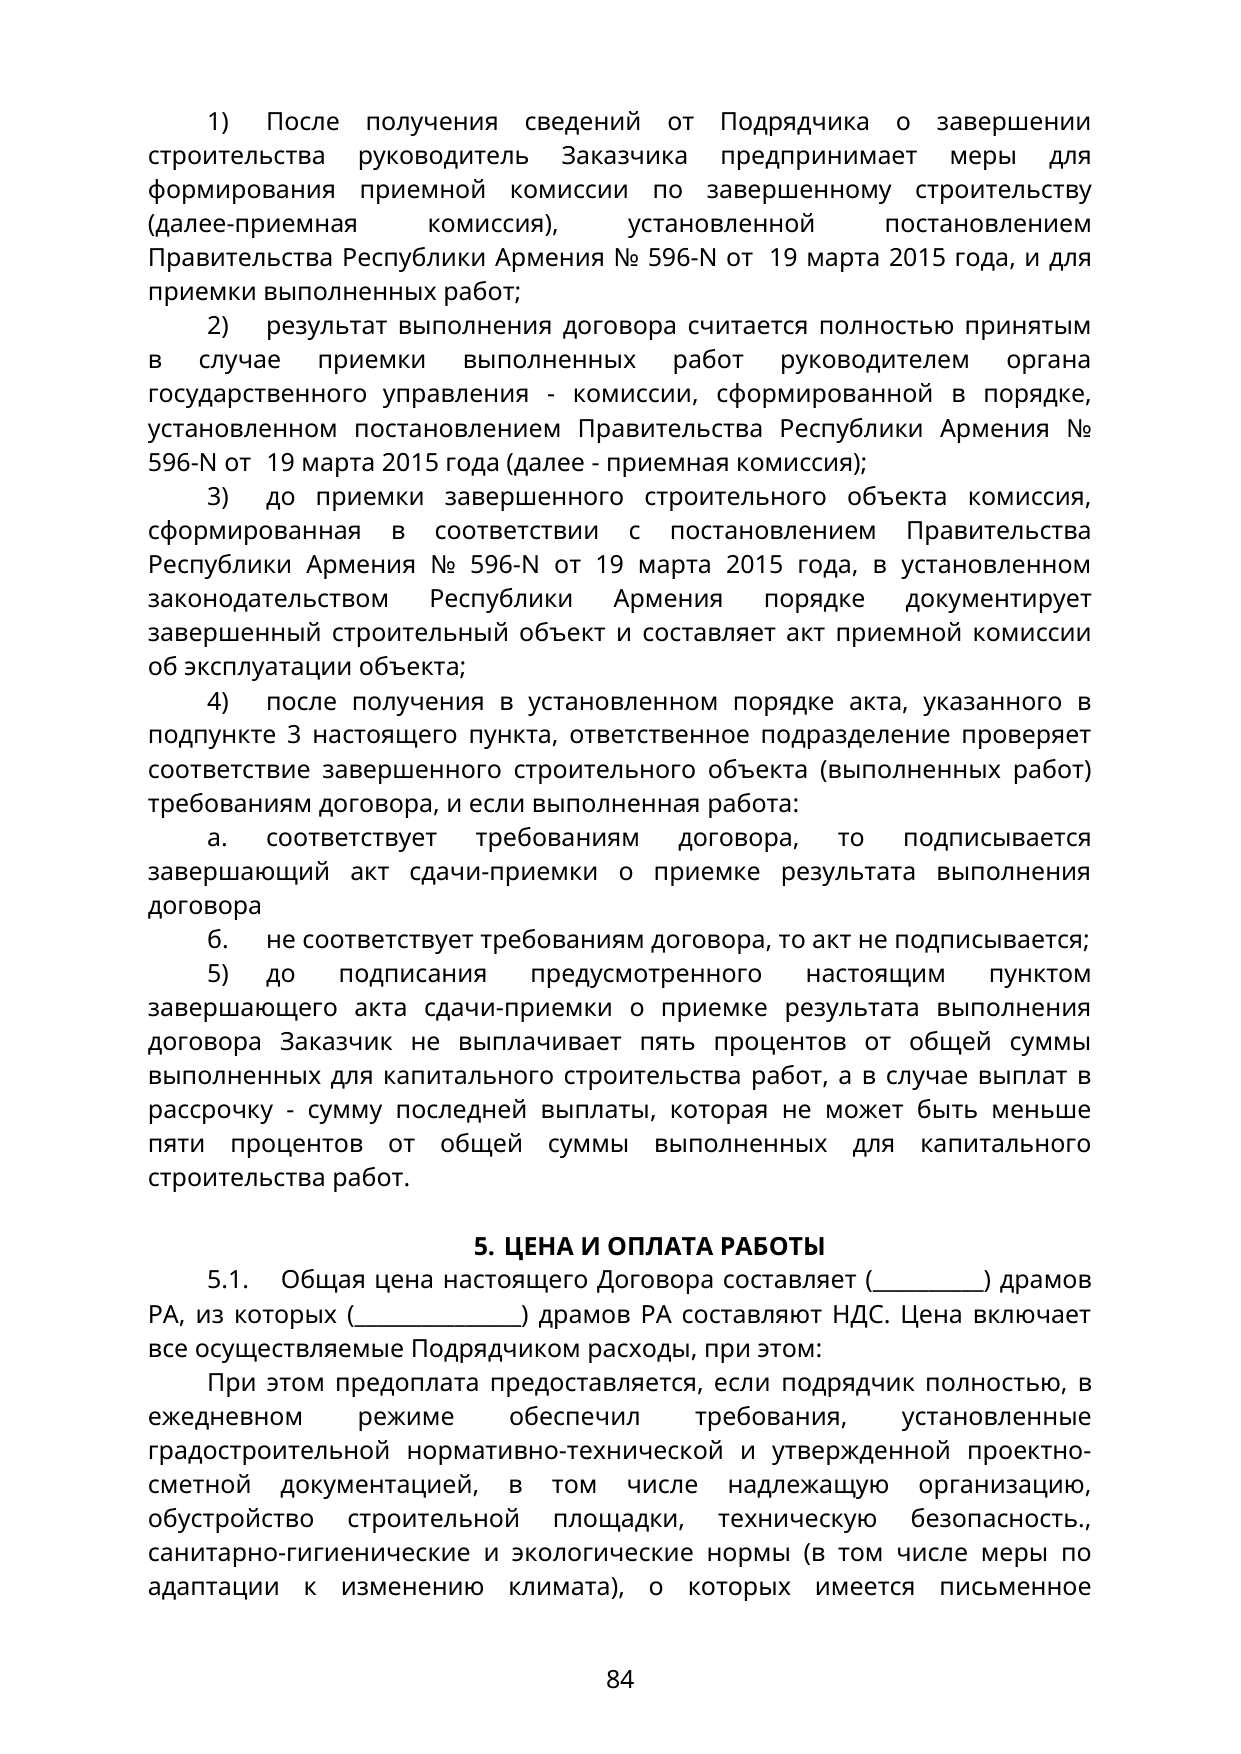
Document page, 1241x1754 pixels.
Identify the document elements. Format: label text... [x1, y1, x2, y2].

text 1) После получения сведений от Подрядчика о завершении строительства руководитель Заказчика предпринимает меры для формирования приемной комиссии по завершенному строительству (далее-приемная комиссия), установленной постановлением Правительства Республики Армения № 596-N от 19 марта 2015 года, и для приемки выполненных работ; [148, 103, 1092, 308]
text 5. ЦЕНА И ОПЛАТА РАБОТЫ [148, 1228, 1092, 1262]
text 3) до приемки завершенного строительного объекта комиссия, сформированная в соответствии с постановлением Правительства Республики Армения № 596-N от 19 марта 2015 года, в установленном законодательством Республики Армения порядке документирует завершенный строительный объект и составляет акт приемной комиссии об эксплуатации объекта; [148, 479, 1092, 683]
text 5.1. Общая цена настоящего Договора составляет (__________) драмов РА, из которых (_______________) драмов РА составляют НДС. Цена включает все осуществляемые Подрядчиком расходы, при этом: [148, 1262, 1092, 1364]
text а. соответствует требованиям договора, то подписывается завершающий акт сдачи-приемки о приемке результата выполнения договора [148, 819, 1092, 922]
text 4) после получения в установленном порядке акта, указанного в подпункте 3 настоящего пункта, ответственное подразделение проверяет соответствие завершенного строительного объекта (выполненных работ) требованиям договора, и если выполненная работа: [148, 683, 1092, 819]
text 5) до подписания предусмотренного настоящим пунктом завершающего акта сдачи-приемки о приемке результата выполнения договора Заказчик не выплачивает пять процентов от общей суммы выполненных для капитального строительства работ, а в случае выплат в рассрочку - сумму последней выплаты, которая не может быть меньше пяти процентов от общей суммы выполненных для капитального строительства работ. [148, 956, 1092, 1194]
text б. не соответствует требованиям договора, то акт не подписывается; [148, 922, 1092, 956]
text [148, 1364, 1092, 1603]
text 2) результат выполнения договора считается полностью принятым в случае приемки выполненных работ руководителем органа государственного управления - комиссии, сформированной в порядке, установленном постановлением Правительства Республики Армения № 596-N от 19 марта 2015 года (далее - приемная комиссия); [148, 308, 1092, 479]
